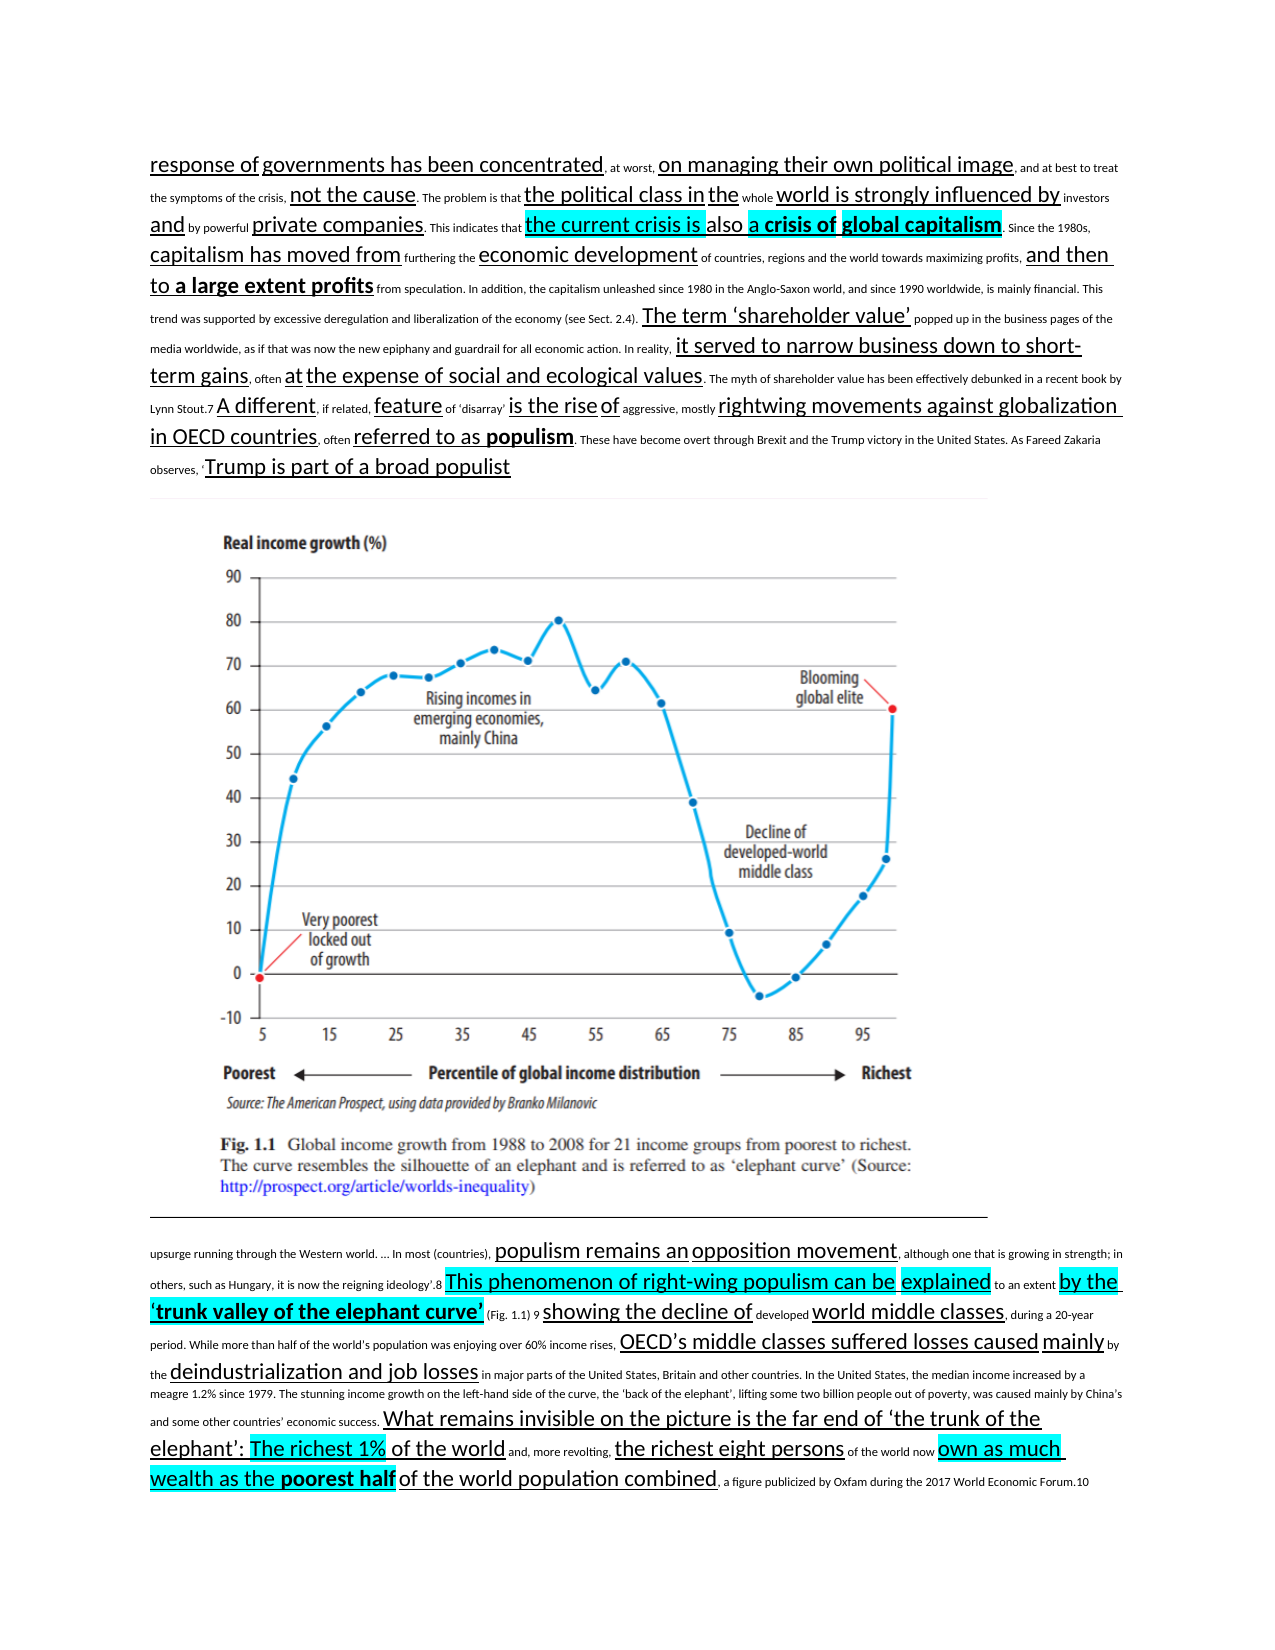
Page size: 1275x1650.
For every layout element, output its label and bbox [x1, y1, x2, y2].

text [150, 150, 1125, 480]
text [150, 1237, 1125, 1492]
picture [150, 498, 988, 1218]
